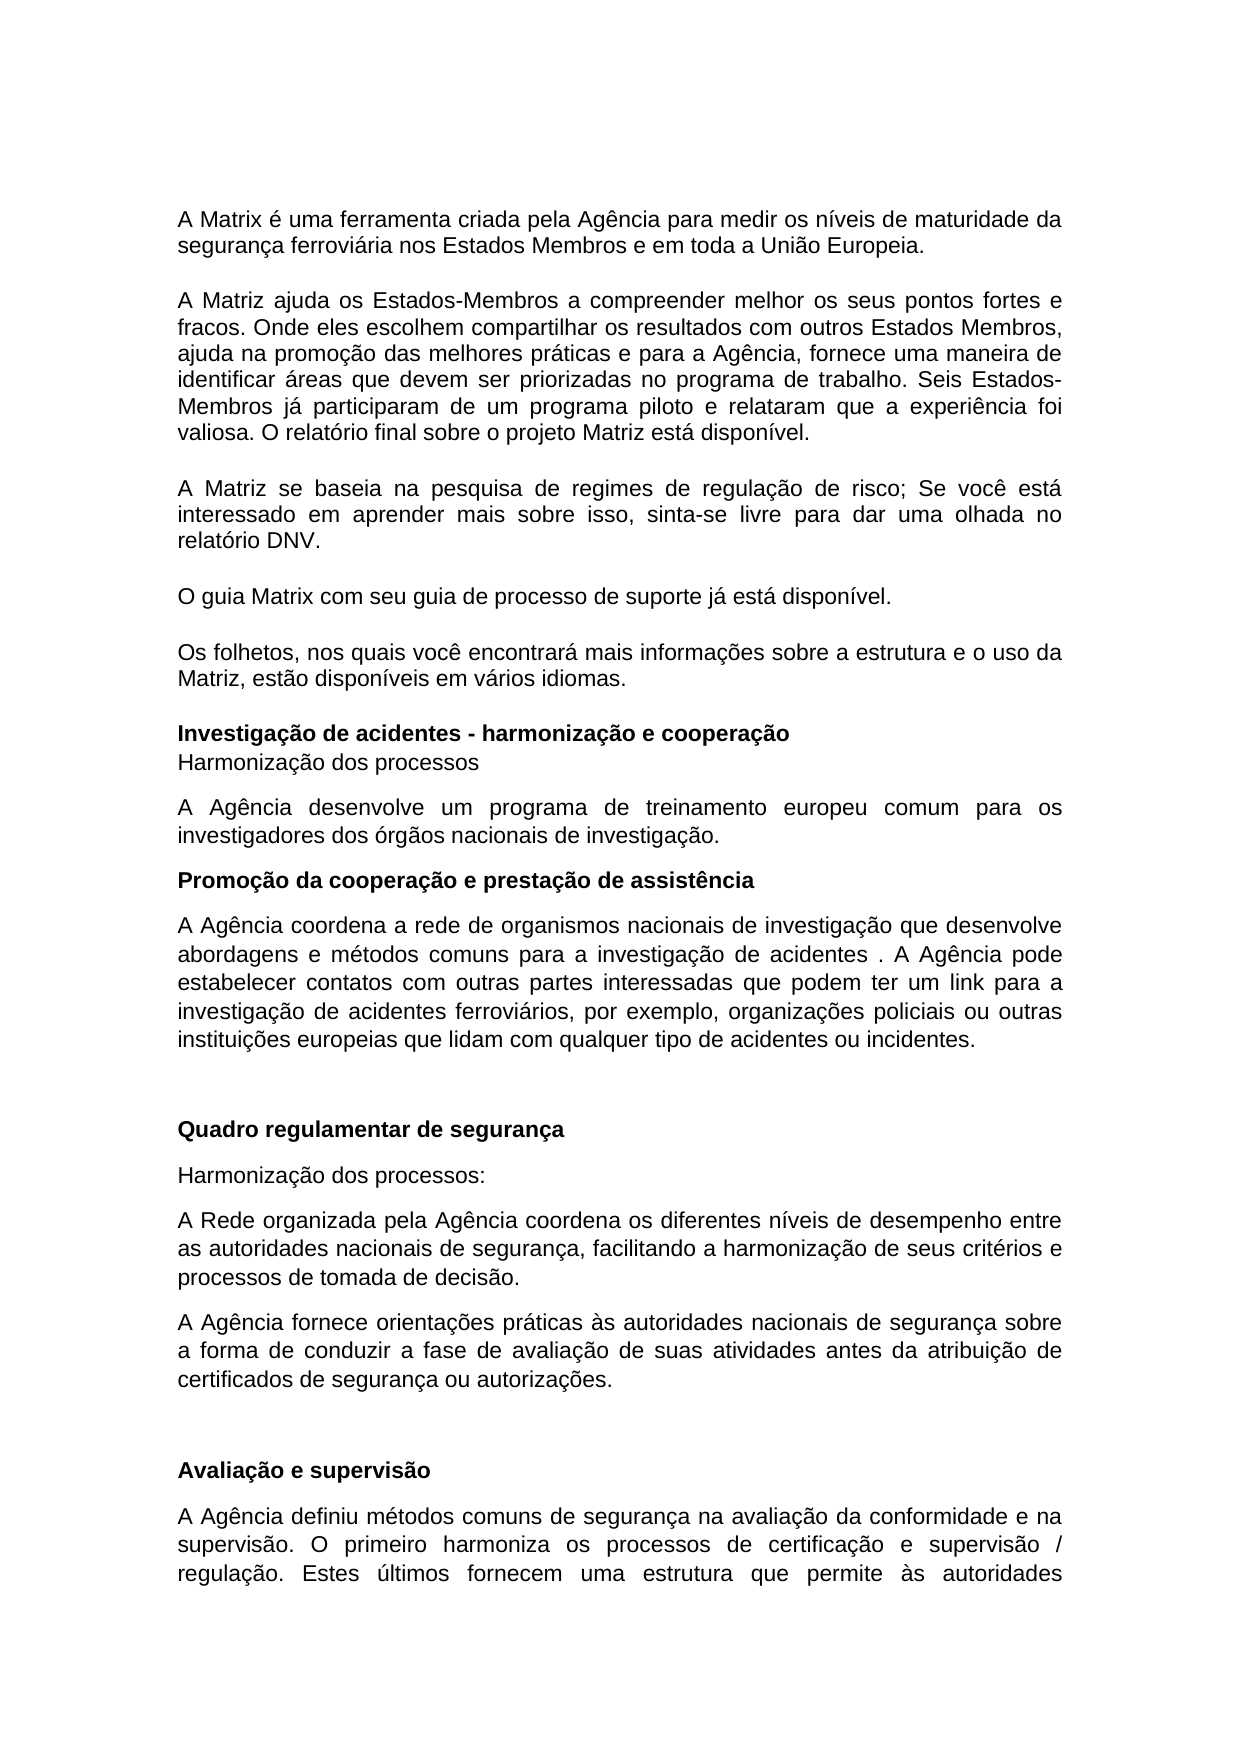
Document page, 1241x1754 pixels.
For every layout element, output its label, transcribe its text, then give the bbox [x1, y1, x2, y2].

subtitle Investigação de acidentes - harmonização e cooperação [177, 720, 1063, 747]
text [177, 1503, 1063, 1586]
text Harmonização dos processos: [177, 1162, 1063, 1188]
text A Matriz se baseia na pesquisa de regimes de regulação de risco; Se você está interessado em aprender mais sobre isso, sinta-se livre para dar uma olhada no relatório DNV. [177, 475, 1063, 554]
text Promoção da cooperação e prestação de assistência [177, 867, 1063, 894]
text Quadro regulamentar de segurança [177, 1116, 1063, 1143]
text A Matrix é uma ferramenta criada pela Agência para medir os níveis de maturidade da segurança ferroviária nos Estados Membros e em toda a União Europeia. [177, 206, 1063, 258]
text Avaliação e supervisão [177, 1457, 1063, 1484]
text O guia Matrix com seu guia de processo de suporte já está disponível. [177, 583, 1063, 609]
text A Rede organizada pela Agência coordena os diferentes níveis de desempenho entre as autoridades nacionais de segurança, facilitando a harmonização de seus critérios e processos de tomada de decisão. [177, 1207, 1063, 1290]
text A Agência fornece orientações práticas às autoridades nacionais de segurança sobre a forma de conduzir a fase de avaliação de suas atividades antes da atribuição de certificados de segurança ou autorizações. [177, 1309, 1063, 1392]
text A Agência desenvolve um programa de treinamento europeu comum para os investigadores dos órgãos nacionais de investigação. [177, 794, 1063, 849]
text A Agência coordena a rede de organismos nacionais de investigação que desenvolve abordagens e métodos comuns para a investigação de acidentes . A Agência pode estabelecer contatos com outras partes interessadas que podem ter um link para a investigação de acidentes ferroviários, por exemplo, organizações policiais ou outras instituições europeias que lidam com qualquer tipo de acidentes ou incidentes. [177, 912, 1063, 1053]
text A Matriz ajuda os Estados-Membros a compreender melhor os seus pontos fortes e fracos. Onde eles escolhem compartilhar os resultados com outros Estados Membros, ajuda na promoção das melhores práticas e para a Agência, fornece uma maneira de identificar áreas que devem ser priorizadas no programa de trabalho. Seis Estados-Membros já participaram de um programa piloto e relataram que a experiência foi valiosa. O relatório final sobre o projeto Matriz está disponível. [177, 287, 1063, 446]
text Harmonização dos processos [177, 749, 1063, 775]
text Os folhetos, nos quais você encontrará mais informações sobre a estrutura e o uso da Matriz, estão disponíveis em vários idiomas. [177, 638, 1063, 691]
